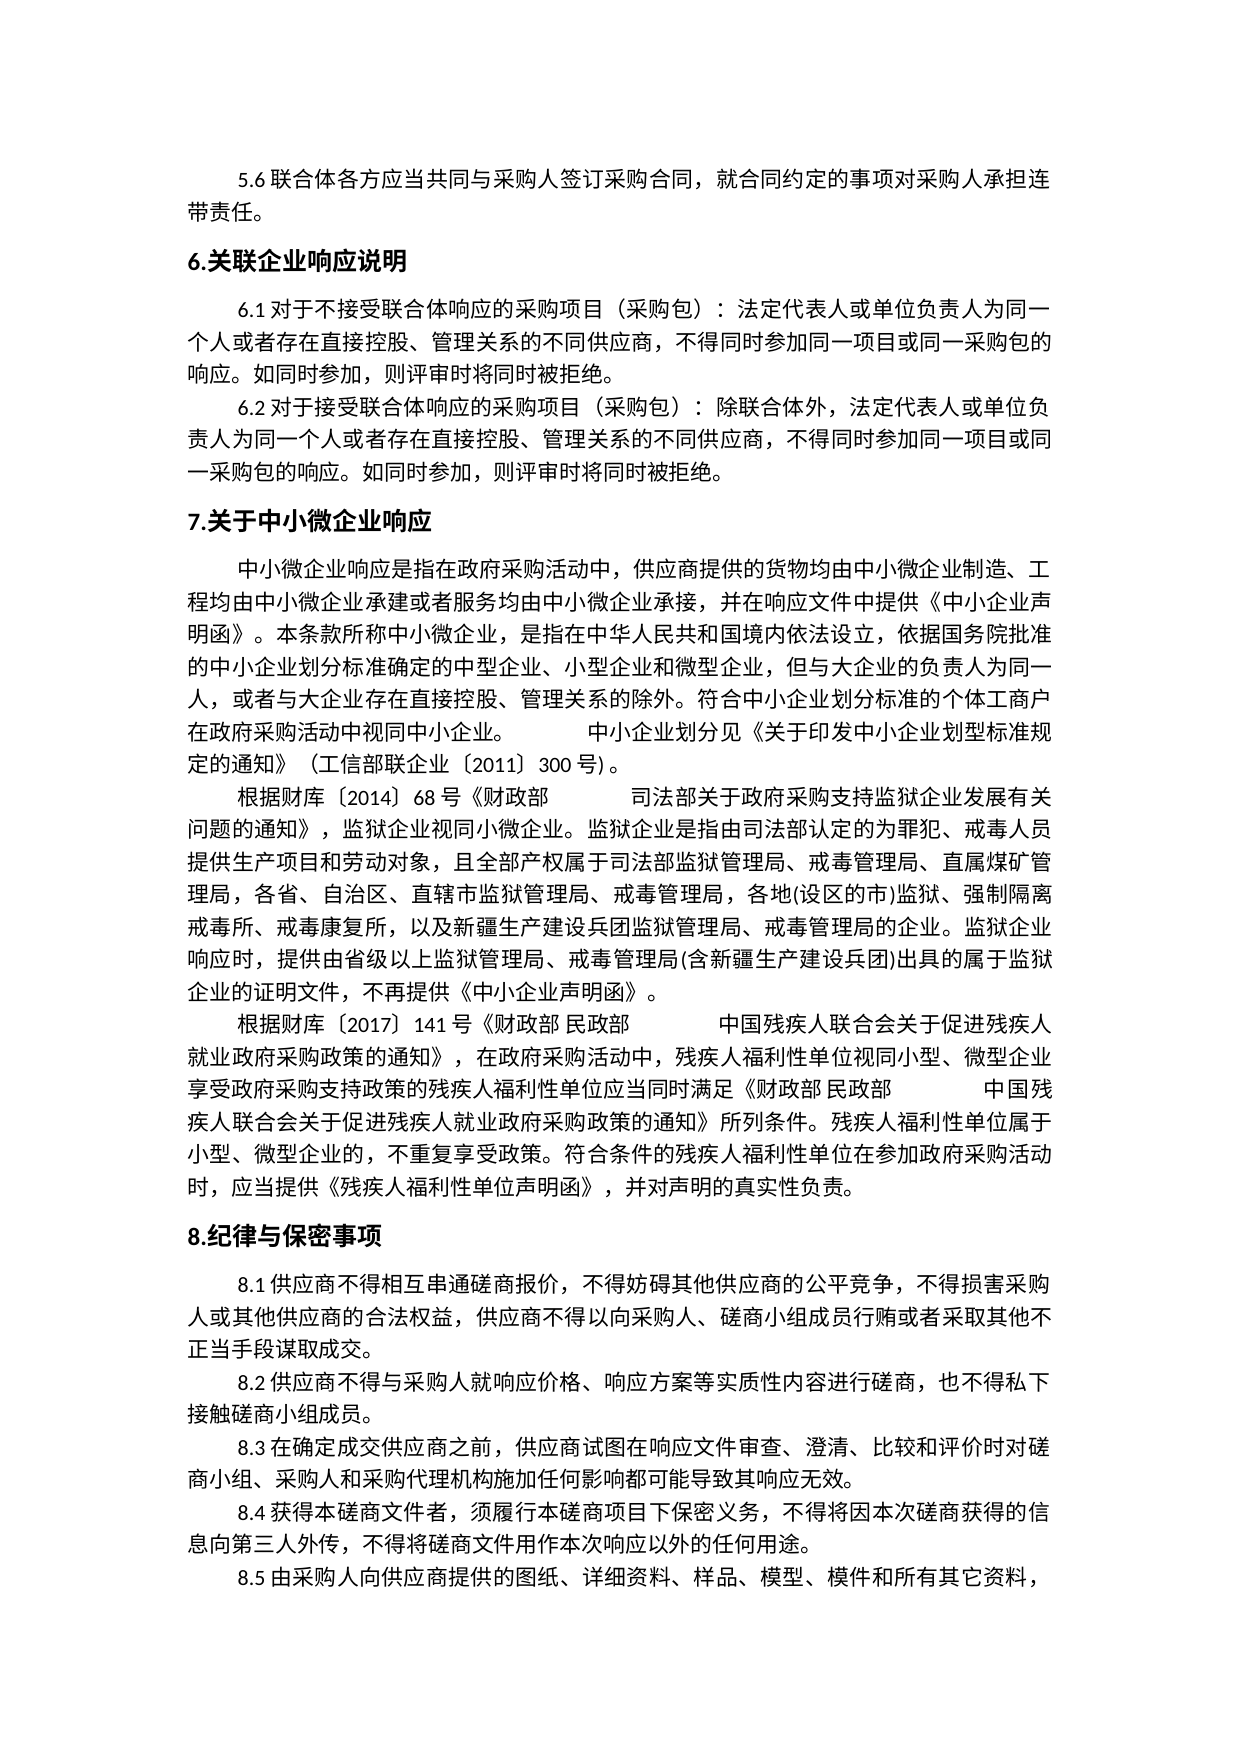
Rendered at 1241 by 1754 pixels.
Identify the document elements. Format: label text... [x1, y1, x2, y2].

text 中小微企业响应是指在政府采购活动中，供应商提供的货物均由中小微企业制造、工程均由中小微企业承建或者服务均由中小微企业承接，并在响应文件中提供《中小企业声明函》。本条款所称中小微企业，是指在中华人民共和国境内依法设立，依据国务院批准的中小企业划分标准确定的中型企业、小型企业和微型企业，但与大企业的负责人为同一人，或者与大企业存在直接控股、管理关系的除外。符合中小企业划分标准的个体工商户，在政府采购活动中视同中小企业。 中小企业划分见《关于印发中小企业划型标准规定的通知》（工信部联企业〔2011〕300号) 。 [187, 552, 1053, 779]
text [187, 1559, 1053, 1592]
text 根据财库〔2014〕68号《财政部 司法部关于政府采购支持监狱企业发展有关问题的通知》，监狱企业视同小微企业。监狱企业是指由司法部认定的为罪犯、戒毒人员提供生产项目和劳动对象，且全部产权属于司法部监狱管理局、戒毒管理局、直属煤矿管理局，各省、自治区、直辖市监狱管理局、戒毒管理局，各地(设区的市)监狱、强制隔离戒毒所、戒毒康复所，以及新疆生产建设兵团监狱管理局、戒毒管理局的企业。监狱企业响应时，提供由省级以上监狱管理局、戒毒管理局(含新疆生产建设兵团)出具的属于监狱企业的证明文件，不再提供《中小企业声明函》。 [187, 779, 1053, 1007]
text 8.纪律与保密事项 [187, 1202, 1053, 1267]
text 8.2供应商不得与采购人就响应价格、响应方案等实质性内容进行磋商，也不得私下接触磋商小组成员。 [187, 1364, 1053, 1429]
text 8.4获得本磋商文件者，须履行本磋商项目下保密义务，不得将因本次磋商获得的信息向第三人外传，不得将磋商文件用作本次响应以外的任何用途。 [187, 1494, 1053, 1559]
text 6.1对于不接受联合体响应的采购项目（采购包）：法定代表人或单位负责人为同一个人或者存在直接控股、管理关系的不同供应商，不得同时参加同一项目或同一采购包的响应。如同时参加，则评审时将同时被拒绝。 [187, 292, 1053, 389]
text 8.3在确定成交供应商之前，供应商试图在响应文件审查、澄清、比较和评价时对磋商小组、采购人和采购代理机构施加任何影响都可能导致其响应无效。 [187, 1429, 1053, 1494]
text 根据财库〔2017〕141号《财政部 民政部 中国残疾人联合会关于促进残疾人就业政府采购政策的通知》，在政府采购活动中，残疾人福利性单位视同小型、微型企业，享受政府采购支持政策的残疾人福利性单位应当同时满足《财政部 民政部 中国残疾人联合会关于促进残疾人就业政府采购政策的通知》所列条件。残疾人福利性单位属于小型、微型企业的，不重复享受政策。符合条件的残疾人福利性单位在参加政府采购活动时，应当提供《残疾人福利性单位声明函》，并对声明的真实性负责。 [187, 1007, 1053, 1202]
text 6.2对于接受联合体响应的采购项目（采购包）：除联合体外，法定代表人或单位负责人为同一个人或者存在直接控股、管理关系的不同供应商，不得同时参加同一项目或同一采购包的响应。如同时参加，则评审时将同时被拒绝。 [187, 389, 1053, 487]
text 7.关于中小微企业响应 [187, 487, 1053, 552]
text 6.关联企业响应说明 [187, 227, 1053, 292]
text 5.6联合体各方应当共同与采购人签订采购合同，就合同约定的事项对采购人承担连带责任。 [187, 162, 1053, 227]
text 8.1供应商不得相互串通磋商报价，不得妨碍其他供应商的公平竞争，不得损害采购人或其他供应商的合法权益，供应商不得以向采购人、磋商小组成员行贿或者采取其他不正当手段谋取成交。 [187, 1267, 1053, 1364]
